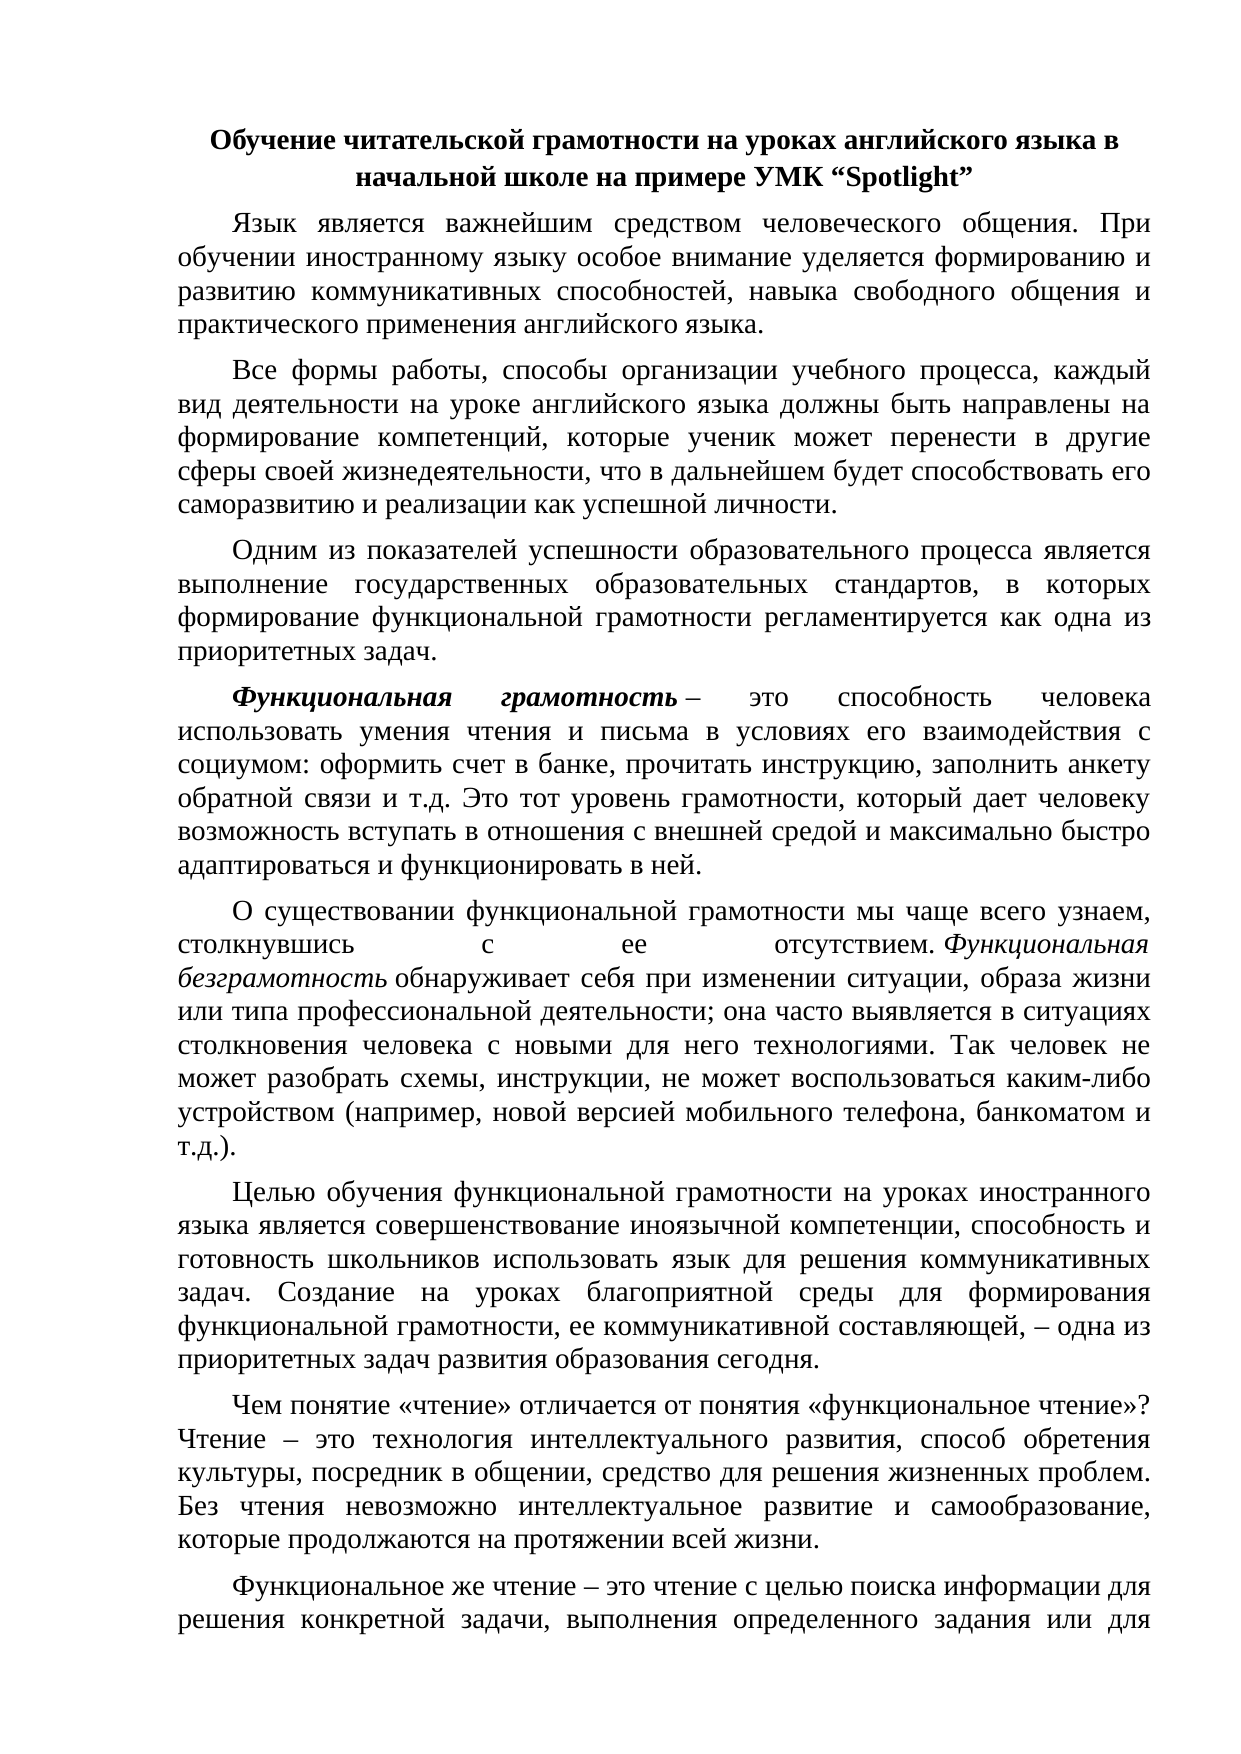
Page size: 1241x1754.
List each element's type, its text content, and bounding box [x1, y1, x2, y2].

text Чем понятие «чтение» отличается от понятия «функциональное чтение»? Чтение – это технология интеллектуального развития, способ обретения культуры, посредник в общении, средство для решения жизненных проблем. Без чтения невозможно интеллектуальное развитие и самообразование, которые продолжаются на протяжении всей жизни. [177, 1387, 1152, 1555]
text Обучение читательской грамотности на уроках английского языка в начальной школе на примере УМК “Spotlight” [177, 118, 1152, 193]
text Функциональная грамотность – это способность человека использовать умения чтения и письма в условиях его взаимодействия с социумом: оформить счет в банке, прочитать инструкцию, заполнить анкету обратной связи и т.д. Это тот уровень грамотности, который дает человеку возможность вступать в отношения с внешней средой и максимально быстро адаптироваться и функционировать в ней. [177, 679, 1152, 880]
text Целью обучения функциональной грамотности на уроках иностранного языка является совершенствование иноязычной компетенции, способность и готовность школьников использовать язык для решения коммуникативных задач. Создание на уроках благоприятной среды для формирования функциональной грамотности, ее коммуникативной составляющей, – одна из приоритетных задач развития образования сегодня. [177, 1174, 1152, 1375]
text Язык является важнейшим средством человеческого общения. При обучении иностранному языку особое внимание уделяется формированию и развитию коммуникативных способностей, навыка свободного общения и практического применения английского языка. [177, 206, 1152, 340]
text Все формы работы, способы организации учебного процесса, каждый вид деятельности на уроке английского языка должны быть направлены на формирование компетенций, которые ученик может перенести в другие сферы своей жизнедеятельности, что в дальнейшем будет способствовать его саморазвитию и реализации как успешной личности. [177, 352, 1152, 520]
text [177, 1568, 1152, 1635]
text О существовании функциональной грамотности мы чаще всего узнаем, столкнувшись с ее отсутствием. Функциональная безграмотность обнаруживает себя при изменении ситуации, образа жизни или типа профессиональной деятельности; она часто выявляется в ситуациях столкновения человека с новыми для него технологиями. Так человек не может разобрать схемы, инструкции, не может воспользоваться каким-либо устройством (например, новой версией мобильного телефона, банкоматом и т.д.). [177, 893, 1152, 1161]
text Одним из показателей успешности образовательного процесса является выполнение государственных образовательных стандартов, в которых формирование функциональной грамотности регламентируется как одна из приоритетных задач. [177, 532, 1152, 667]
